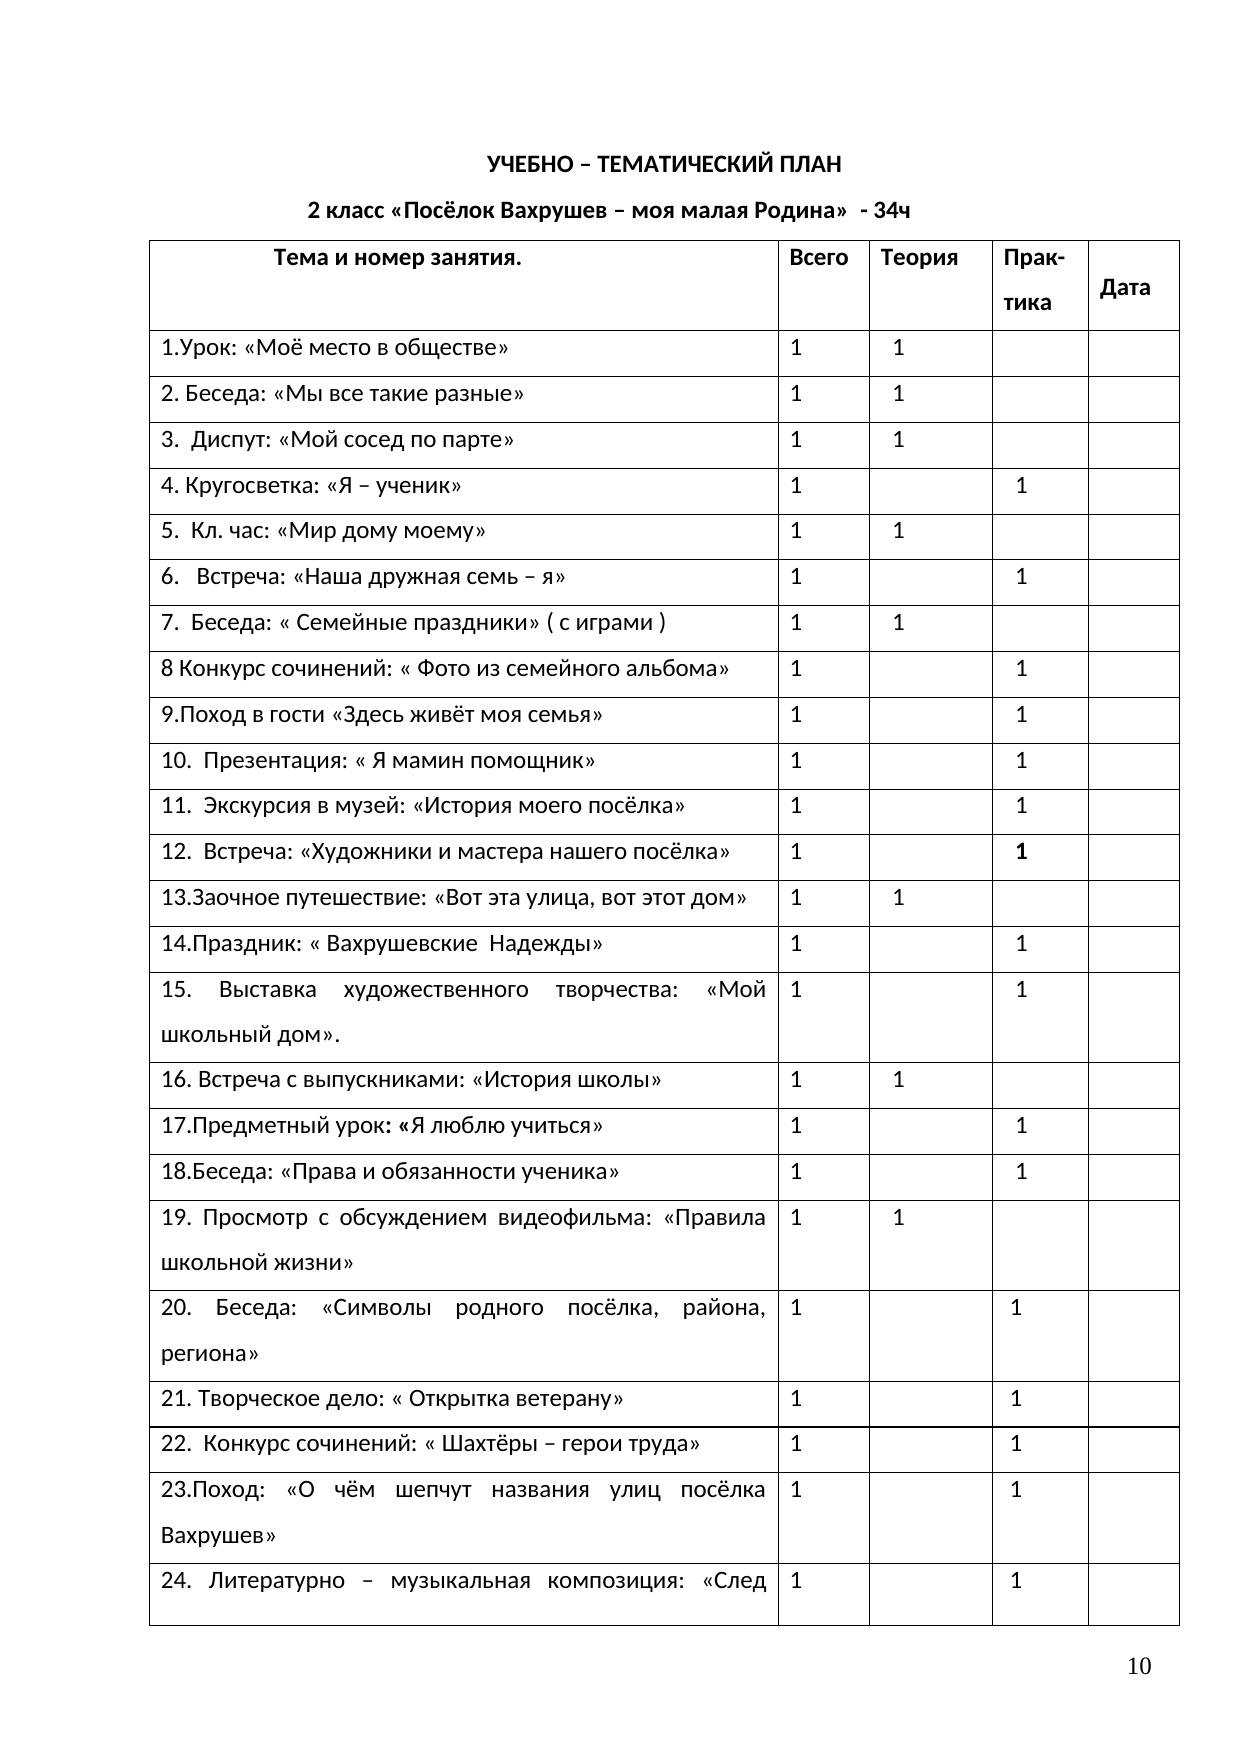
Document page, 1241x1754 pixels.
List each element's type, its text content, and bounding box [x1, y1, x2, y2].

table_cell [1089, 835, 1179, 880]
table_cell 15. Выставка художественного творчества: «Мой школьный дом». [150, 973, 778, 1062]
table_cell 1 [779, 744, 869, 788]
table_cell 1 [779, 1155, 869, 1200]
table_cell 14.Праздник: « Вахрушевские Надежды» [150, 927, 778, 972]
table_cell 1 [779, 1564, 869, 1625]
table_cell 24. Литературно – музыкальная композиция: «След Великой Отечественной войны в жизни Вахрушева» [150, 1564, 778, 1625]
table_cell [1089, 1473, 1179, 1563]
table_cell [1089, 1382, 1179, 1426]
table_cell 1 [779, 1428, 869, 1472]
table_cell 1 [779, 560, 869, 605]
table_cell 16. Встреча с выпускниками: «История школы» [150, 1063, 778, 1108]
table_cell [870, 835, 992, 880]
table_cell 1 [779, 469, 869, 513]
table_cell [870, 790, 992, 834]
table_cell [1089, 606, 1179, 651]
table_cell [1089, 881, 1179, 926]
table_cell [1089, 1109, 1179, 1154]
table_cell 1.Урок: «Моё место в обществе» [150, 331, 778, 376]
table_cell 1 [993, 469, 1088, 513]
table_cell [870, 1428, 992, 1472]
table_cell 1 [779, 973, 869, 1062]
table_cell [870, 973, 992, 1062]
table_cell [870, 1109, 992, 1154]
table_cell [993, 606, 1088, 651]
table_cell 11. Экскурсия в музей: «История моего посёлка» [150, 790, 778, 834]
table_cell 1 [993, 1109, 1088, 1154]
table_cell 13.Заочное путешествие: «Вот эта улица, вот этот дом» [150, 881, 778, 926]
text УЧЕБНО – ТЕМАТИЧЕСКИЙ ПЛАН [177, 148, 1152, 179]
text 2 класс «Посёлок Вахрушев – моя малая Родина» - 34ч [177, 194, 1152, 224]
table_cell [1089, 652, 1179, 697]
table_cell 1 [993, 560, 1088, 605]
table_cell [1089, 469, 1179, 513]
table_cell [1089, 331, 1179, 376]
table_cell 1 [779, 1473, 869, 1563]
table_cell 1 [993, 973, 1088, 1062]
table_cell [993, 1201, 1088, 1290]
table_cell 1 [993, 744, 1088, 788]
table_cell [1089, 1063, 1179, 1108]
table_cell [993, 881, 1088, 926]
table_cell [1089, 744, 1179, 788]
table_cell 20. Беседа: «Символы родного посёлка, района, региона» [150, 1291, 778, 1381]
table_cell 2. Беседа: «Мы все такие разные» [150, 377, 778, 422]
table_cell 19. Просмотр с обсуждением видеофильма: «Правила школьной жизни» [150, 1201, 778, 1290]
table_cell 8 Конкурс сочинений: « Фото из семейного альбома» [150, 652, 778, 697]
table_cell 12. Встреча: «Художники и мастера нашего посёлка» [150, 835, 778, 880]
table_cell 1 [870, 1063, 992, 1108]
table_cell 21. Творческое дело: « Открытка ветерану» [150, 1382, 778, 1426]
table_cell [1089, 1564, 1179, 1625]
table_cell [1089, 1428, 1179, 1472]
table_cell 1 [993, 652, 1088, 697]
table_header Тема и номер занятия. [150, 241, 778, 330]
table_cell 1 [779, 515, 869, 559]
table_cell 1 [779, 698, 869, 743]
table_cell 23.Поход: «О чём шепчут названия улиц посёлка Вахрушев» [150, 1473, 778, 1563]
table_cell 1 [779, 1201, 869, 1290]
table_cell 1 [993, 1291, 1088, 1381]
table_cell [1089, 790, 1179, 834]
table_cell [993, 1063, 1088, 1108]
table_cell 6. Встреча: «Наша дружная семь – я» [150, 560, 778, 605]
table_cell 5. Кл. час: «Мир дому моему» [150, 515, 778, 559]
table_cell 1 [779, 1063, 869, 1108]
table_cell 1 [870, 1201, 992, 1290]
table_cell [993, 515, 1088, 559]
table_cell [1089, 423, 1179, 468]
table_cell [870, 744, 992, 788]
table_cell 1 [779, 423, 869, 468]
table_cell [1089, 1201, 1179, 1290]
table_cell [1089, 927, 1179, 972]
table_cell [1089, 1155, 1179, 1200]
table_cell 1 [993, 927, 1088, 972]
table_cell 9.Поход в гости «Здесь живёт моя семья» [150, 698, 778, 743]
table_cell [993, 423, 1088, 468]
table_cell 3. Диспут: «Мой сосед по парте» [150, 423, 778, 468]
table_header Прак- тика [993, 241, 1088, 330]
table_cell 1 [779, 790, 869, 834]
table_cell 1 [779, 1109, 869, 1154]
table_cell 1 [993, 1155, 1088, 1200]
table_cell 1 [870, 606, 992, 651]
table_cell [870, 1473, 992, 1563]
table_cell 1 [993, 1428, 1088, 1472]
table_cell 7. Беседа: « Семейные праздники» ( с играми ) [150, 606, 778, 651]
table_cell 4. Кругосветка: «Я – ученик» [150, 469, 778, 513]
table_cell [870, 1155, 992, 1200]
table_cell 22. Конкурс сочинений: « Шахтёры – герои труда» [150, 1428, 778, 1472]
table_cell [870, 1564, 992, 1625]
table_cell 1 [870, 377, 992, 422]
table_cell [1089, 698, 1179, 743]
table_cell 1 [870, 423, 992, 468]
table_cell 1 [870, 881, 992, 926]
table_cell 1 [870, 331, 992, 376]
table_header Дата [1089, 241, 1179, 330]
table_cell 1 [993, 1382, 1088, 1426]
table_cell 1 [779, 652, 869, 697]
table_cell 10. Презентация: « Я мамин помощник» [150, 744, 778, 788]
table_cell 1 [779, 1382, 869, 1426]
table_cell [1089, 560, 1179, 605]
table_cell [870, 469, 992, 513]
table_cell 1 [779, 927, 869, 972]
table_cell 17.Предметный урок: «Я люблю учиться» [150, 1109, 778, 1154]
table_cell 1 [993, 698, 1088, 743]
table_cell 1 [870, 515, 992, 559]
table_cell 1 [779, 331, 869, 376]
table_cell [870, 1291, 992, 1381]
table_cell [870, 1382, 992, 1426]
table_cell 1 [993, 790, 1088, 834]
table_cell 1 [779, 1291, 869, 1381]
table_cell 18.Беседа: «Права и обязанности ученика» [150, 1155, 778, 1200]
table_cell 1 [779, 835, 869, 880]
table_cell [870, 927, 992, 972]
table_cell [1089, 515, 1179, 559]
table_header Теория [870, 241, 992, 330]
table_cell [870, 698, 992, 743]
table_cell 1 [993, 835, 1088, 880]
table_cell [870, 560, 992, 605]
table_cell [993, 377, 1088, 422]
table_header Всего [779, 241, 869, 330]
table_cell 1 [779, 606, 869, 651]
table_cell 1 [993, 1564, 1088, 1625]
table_cell 1 [779, 377, 869, 422]
table_cell [1089, 973, 1179, 1062]
table_cell 1 [779, 881, 869, 926]
table_cell [993, 331, 1088, 376]
table_cell [870, 652, 992, 697]
table_cell [1089, 377, 1179, 422]
table_cell 1 [993, 1473, 1088, 1563]
table_cell [1089, 1291, 1179, 1381]
